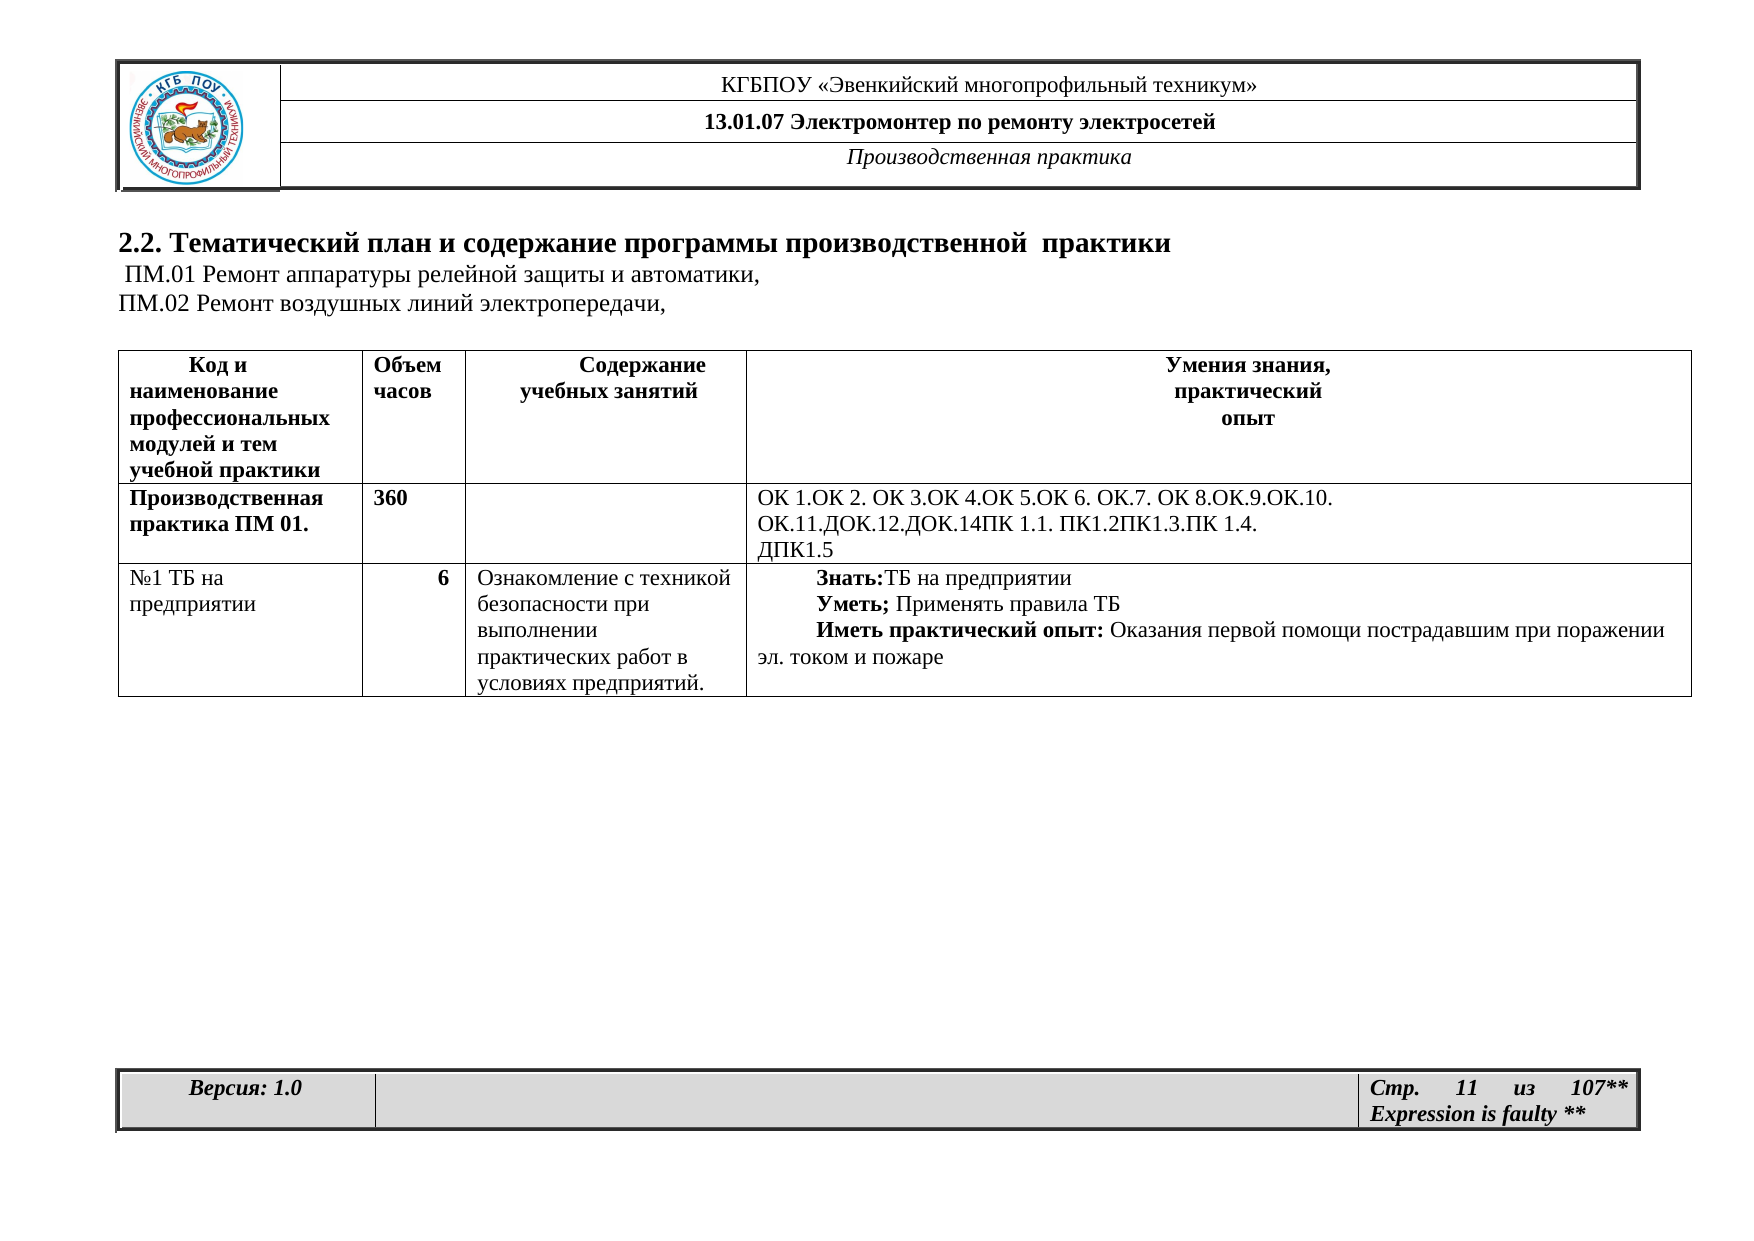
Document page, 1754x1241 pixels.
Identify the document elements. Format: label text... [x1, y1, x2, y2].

table_cell 6 [363, 564, 465, 696]
text ПМ.01 Ремонт аппаратуры релейной защиты и автоматики, [118, 259, 1636, 288]
table_header Код и наименование профессиональных модулей и тем учебной практики [119, 351, 362, 483]
table_header Содержание учебных занятий [466, 351, 746, 483]
text ПМ.02 Ремонт воздушных линий электропередачи, [118, 288, 1636, 316]
table_cell 360 [363, 484, 465, 563]
table_cell №1 ТБ на предприятии [119, 564, 362, 696]
table_header Умения знания, практический опыт [747, 351, 1691, 483]
table_cell ОК 1.ОК 2. ОК 3.ОК 4.ОК 5.ОК 6. ОК.7. ОК 8.ОК.9.ОК.10. ОК.11.ДОК.12.ДОК.14ПК 1.1. ПК1.2ПК1.3.ПК 1.4. ДПК1.5 [747, 484, 1691, 563]
table_cell Ознакомление с техникой безопасности при выполнении практических работ в условиях предприятий. [466, 564, 746, 696]
table_cell [466, 484, 746, 563]
text 2.2. Тематический план и содержание программы производственной практики [118, 225, 1636, 259]
picture [129, 71, 244, 186]
table_header Объем часов [363, 351, 465, 483]
picture [129, 71, 176, 119]
table_cell Знать:ТБ на предприятии Уметь; Применять правила ТБ Иметь практический опыт: Оказания первой помощи пострадавшим при поражении эл. током и пожаре [747, 564, 1691, 696]
table_cell Производственная практика ПМ 01. [119, 484, 362, 563]
